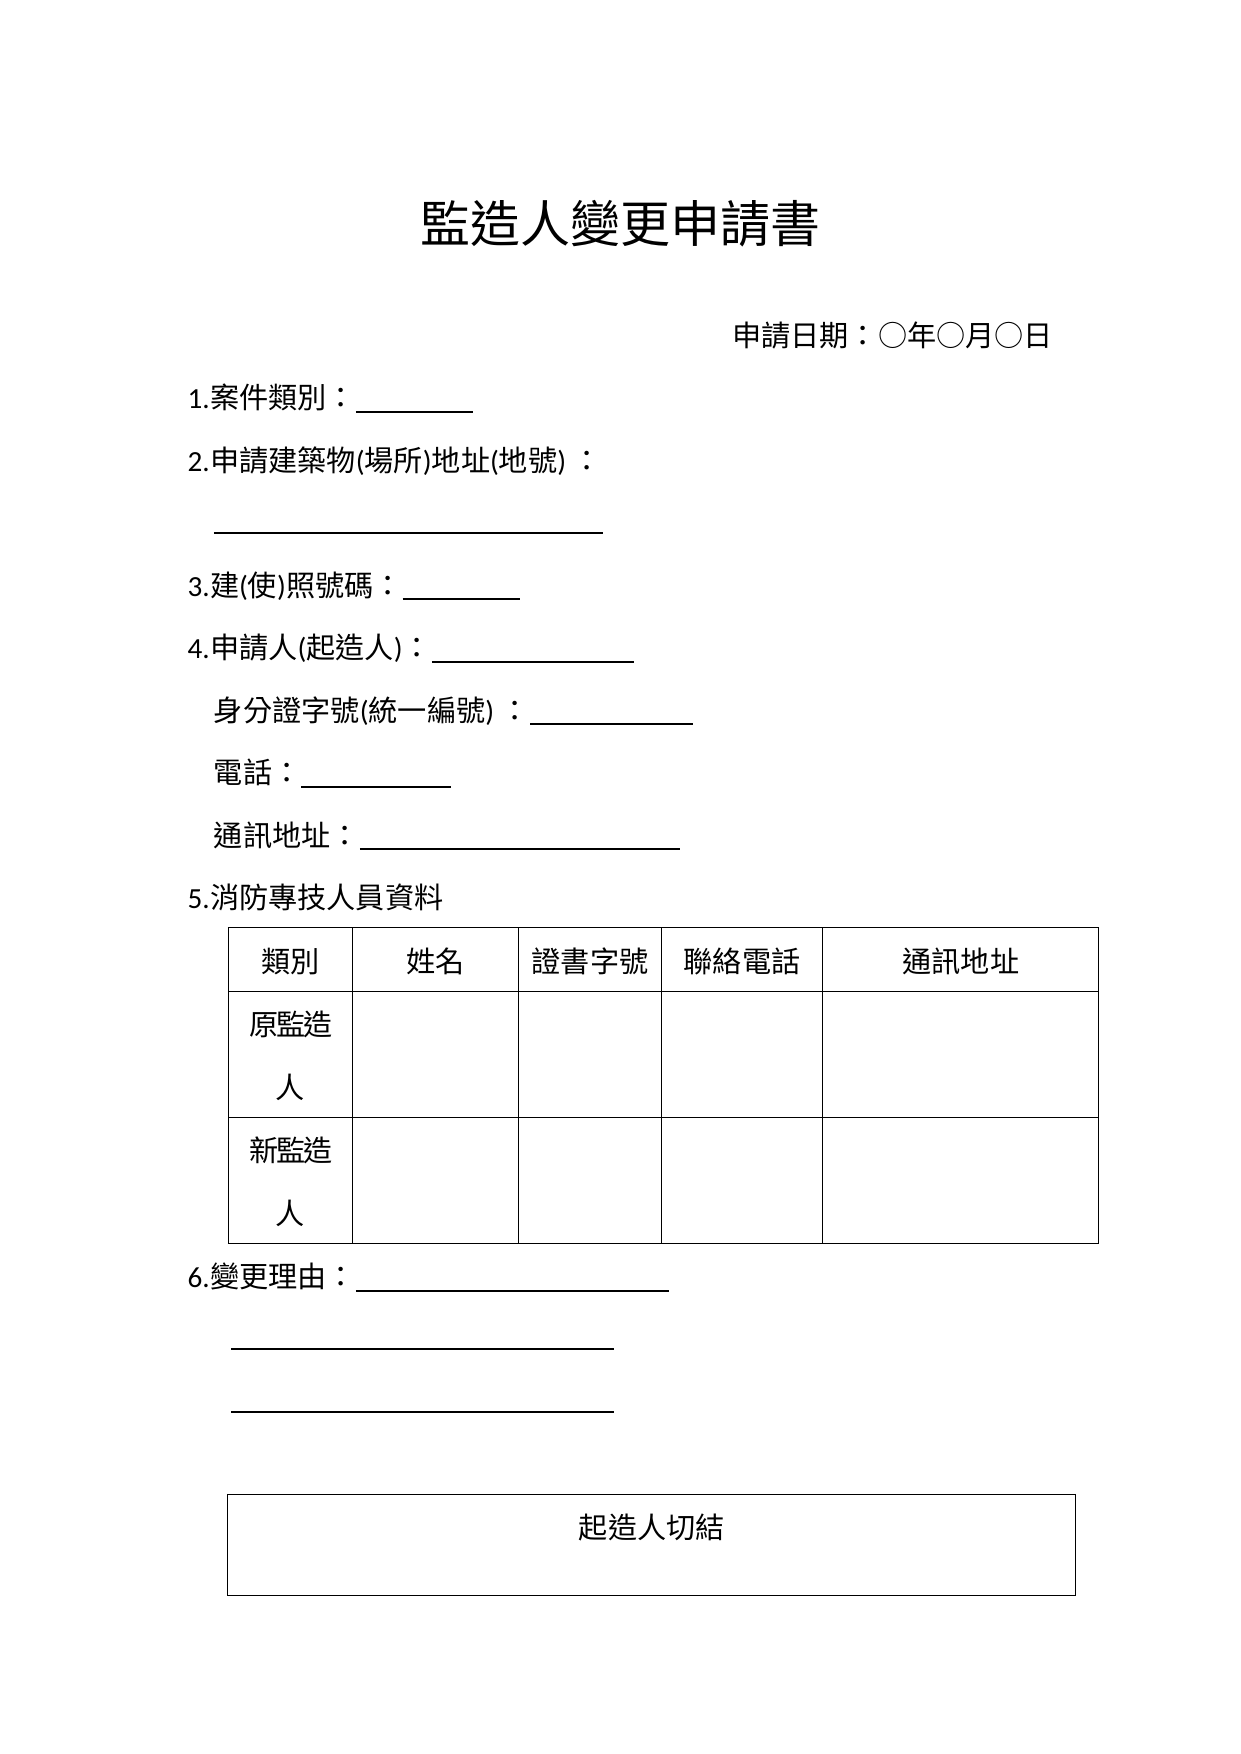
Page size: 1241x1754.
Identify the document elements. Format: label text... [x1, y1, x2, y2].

table_header 通訊地址 [823, 928, 1098, 991]
table_cell 新監造人 [229, 1118, 352, 1243]
text 監造人變更申請書 [187, 158, 1053, 283]
text 身分證字號(統一編號) ： [214, 677, 1053, 739]
table_cell [662, 992, 822, 1117]
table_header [228, 1495, 1075, 1595]
table_cell [519, 1118, 661, 1243]
text 申請日期：○年○月○日 [187, 302, 1053, 364]
table_header 證書字號 [519, 928, 661, 991]
table_cell [662, 1118, 822, 1243]
table_cell [823, 1118, 1098, 1243]
table_cell [519, 992, 661, 1117]
table_cell 原監造人 [229, 992, 352, 1117]
table_header 姓名 [353, 928, 518, 991]
text 5.消防專技人員資料 [187, 864, 1053, 927]
text 1.案件類別： [187, 364, 1053, 427]
text 4.申請人(起造人)： [187, 614, 1053, 677]
text 電話： [214, 739, 1053, 802]
text 3.建(使)照號碼： [187, 552, 1053, 614]
text 2.申請建築物(場所)地址(地號) ： [187, 427, 1053, 489]
table_cell [353, 992, 518, 1117]
table_header 聯絡電話 [662, 928, 822, 991]
table_header 類別 [229, 928, 352, 991]
text 6.變更理由： [187, 1244, 1053, 1306]
table_cell [823, 992, 1098, 1117]
table_cell [353, 1118, 518, 1243]
text 通訊地址： [214, 802, 1053, 864]
